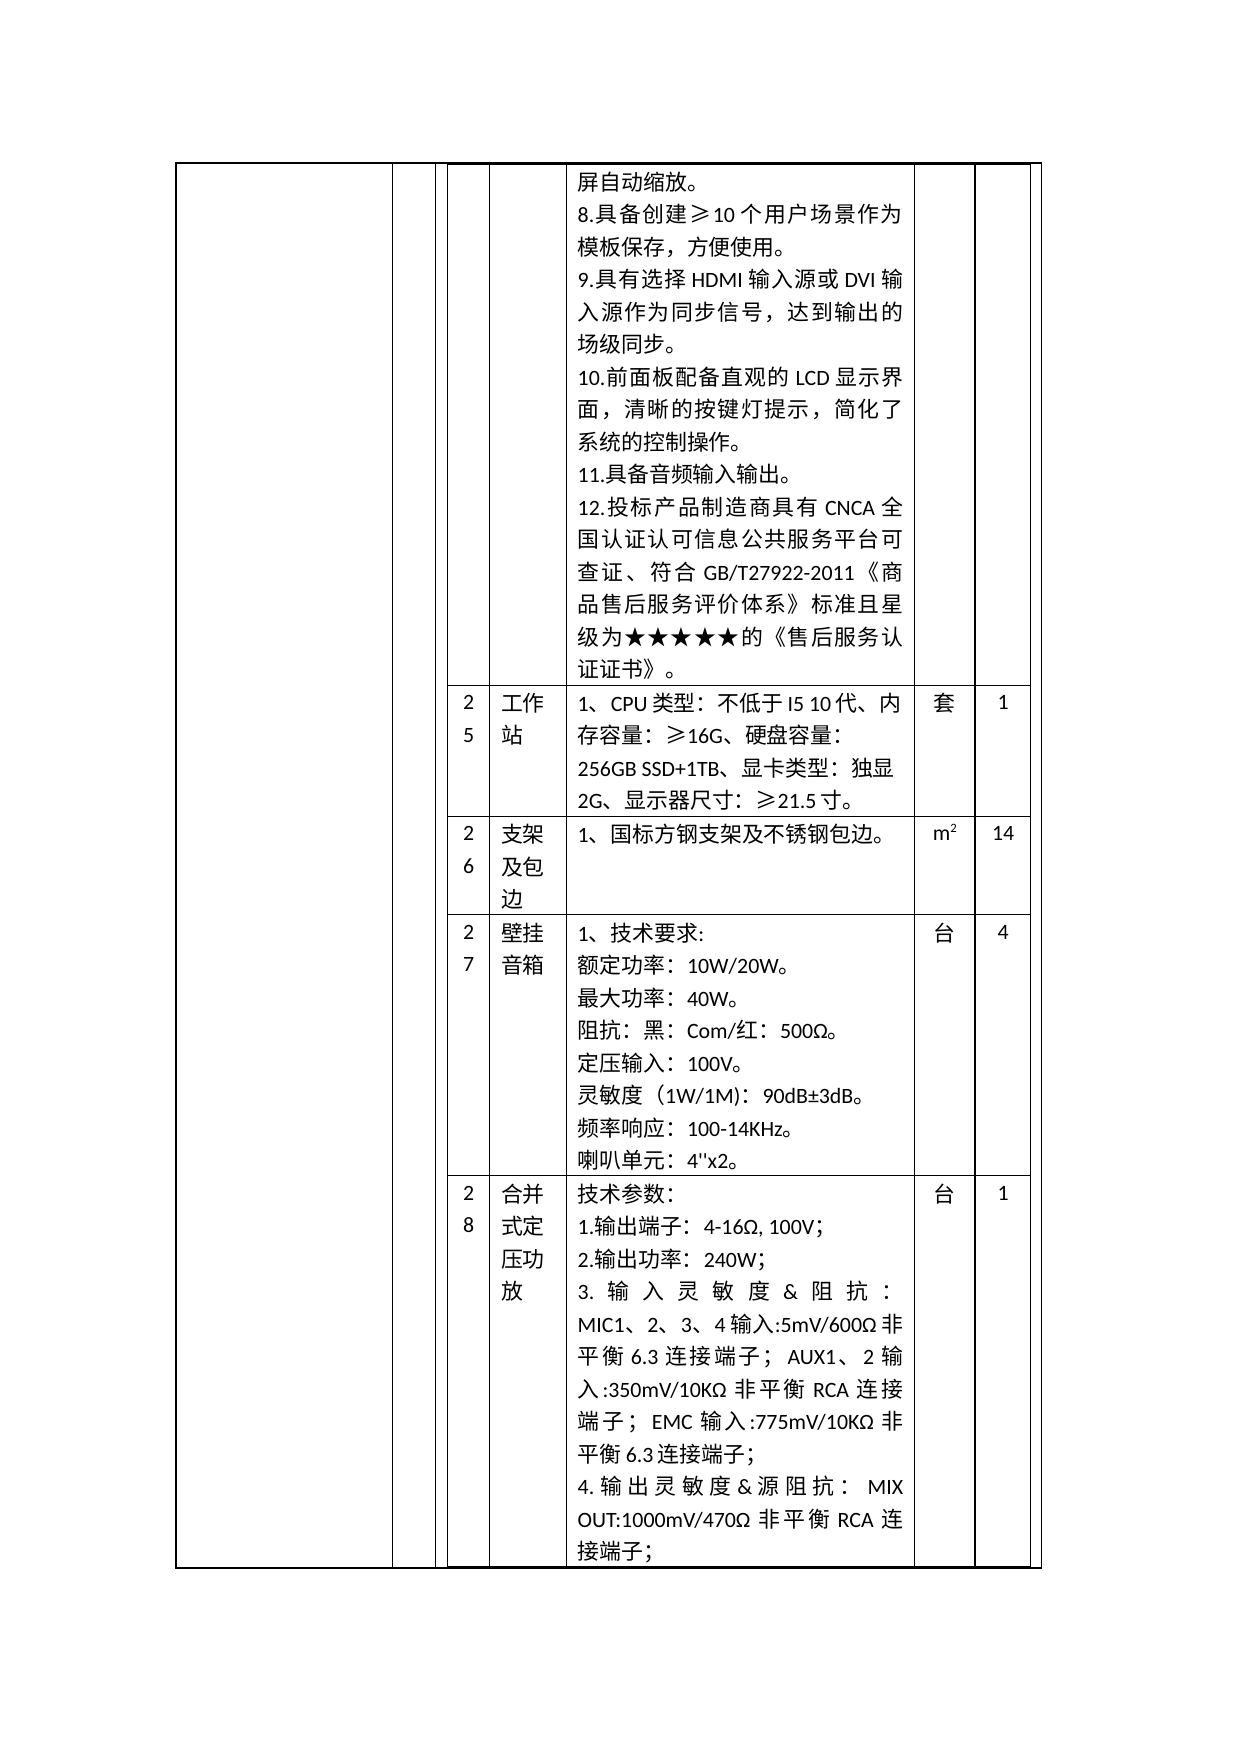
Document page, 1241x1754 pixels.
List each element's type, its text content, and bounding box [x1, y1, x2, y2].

table_cell [177, 164, 392, 1567]
table_cell 1 [393, 164, 435, 1567]
